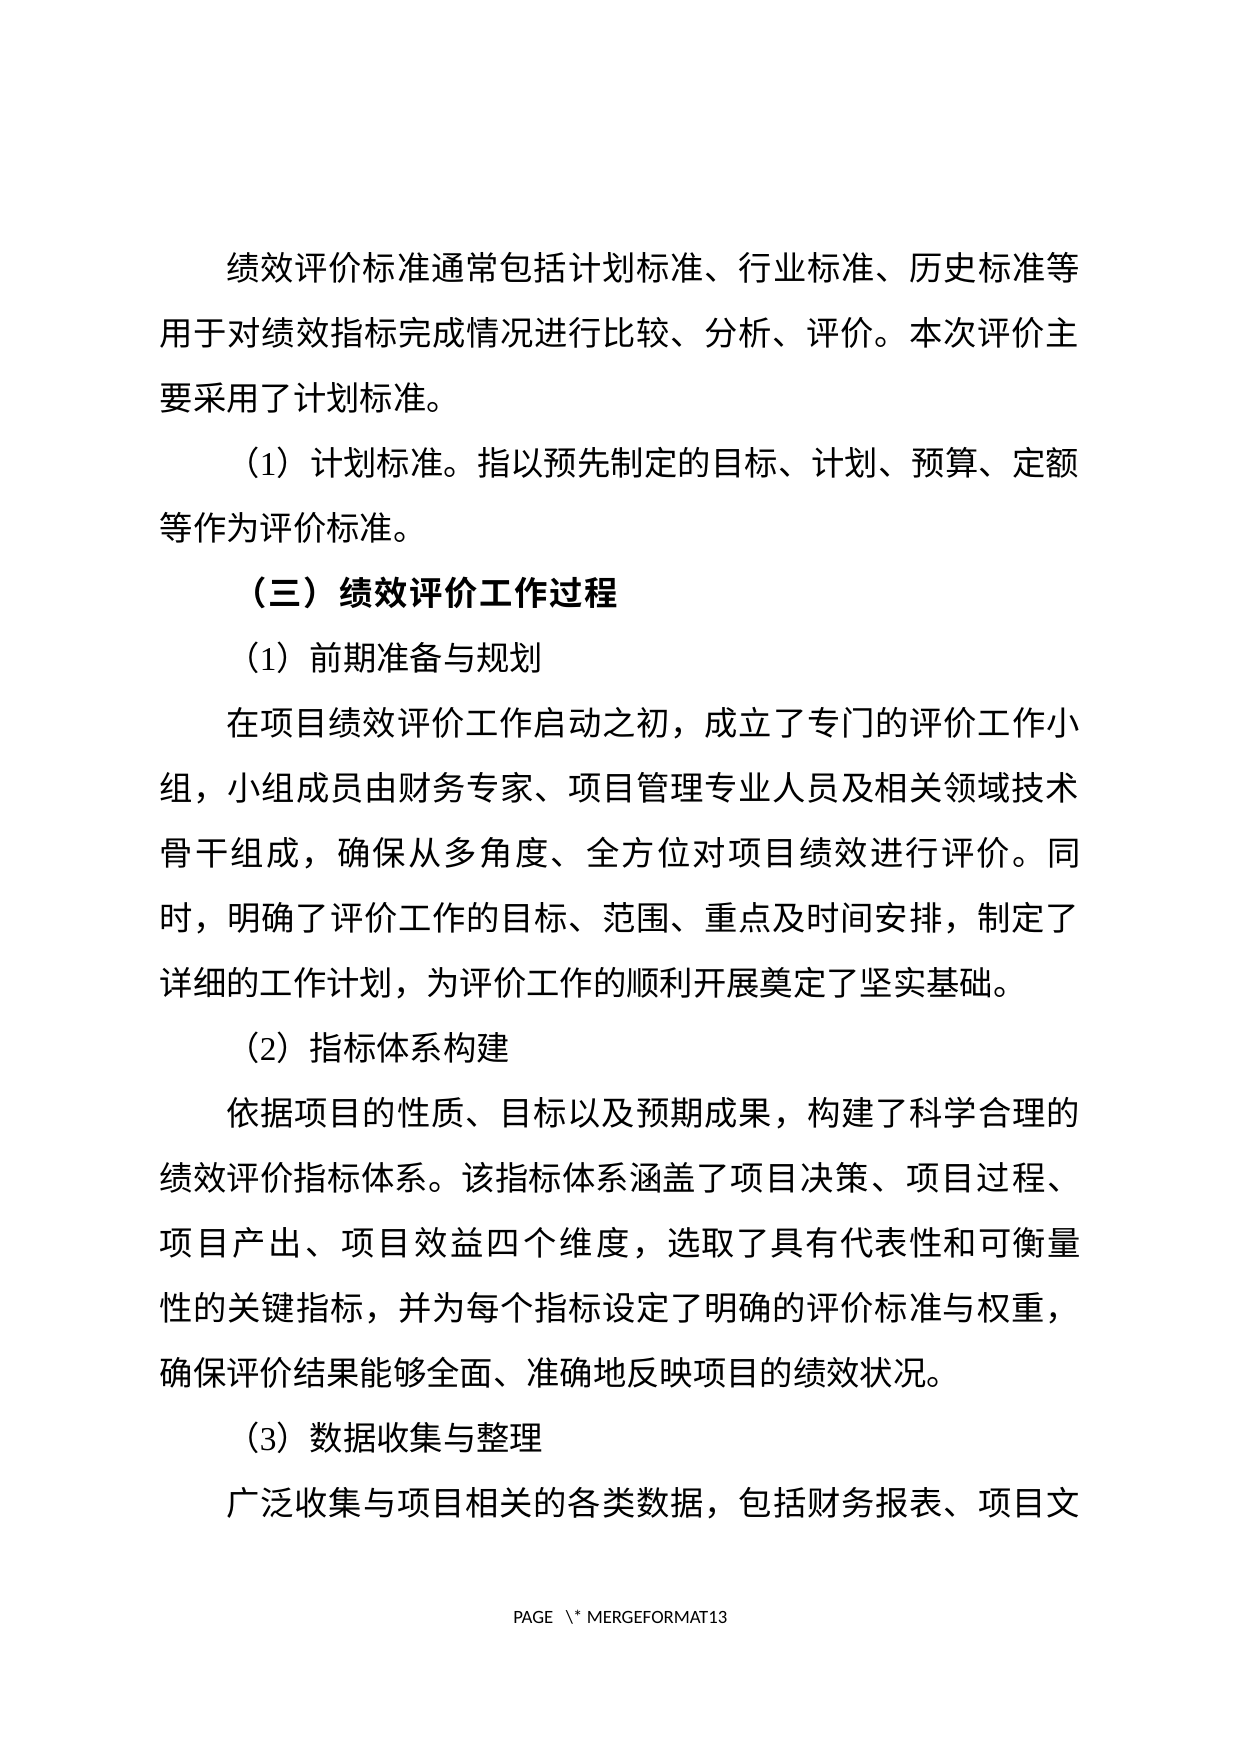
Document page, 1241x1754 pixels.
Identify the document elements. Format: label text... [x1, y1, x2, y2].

title （1）计划标准。指以预先制定的目标、计划、预算、定额等作为评价标准。 [159, 428, 1081, 558]
text （1）前期准备与规划 [159, 623, 1081, 688]
text 在项目绩效评价工作启动之初，成立了专门的评价工作小组，小组成员由财务专家、项目管理专业人员及相关领域技术骨干组成，确保从多角度、全方位对项目绩效进行评价。同时，明确了评价工作的目标、范围、重点及时间安排，制定了详细的工作计划，为评价工作的顺利开展奠定了坚实基础。 [159, 688, 1081, 1013]
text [159, 1468, 1081, 1533]
title 绩效评价工作过程 [159, 558, 1081, 623]
text 依据项目的性质、目标以及预期成果，构建了科学合理的绩效评价指标体系。该指标体系涵盖了项目决策、项目过程、项目产出、项目效益四个维度，选取了具有代表性和可衡量性的关键指标，并为每个指标设定了明确的评价标准与权重，确保评价结果能够全面、准确地反映项目的绩效状况。 [159, 1078, 1081, 1403]
text （2）指标体系构建 [159, 1013, 1081, 1078]
text （3）数据收集与整理 [159, 1403, 1081, 1468]
title 绩效评价标准通常包括计划标准、行业标准、历史标准等，用于对绩效指标完成情况进行比较、分析、评价。本次评价主要采用了计划标准。 [159, 233, 1081, 428]
